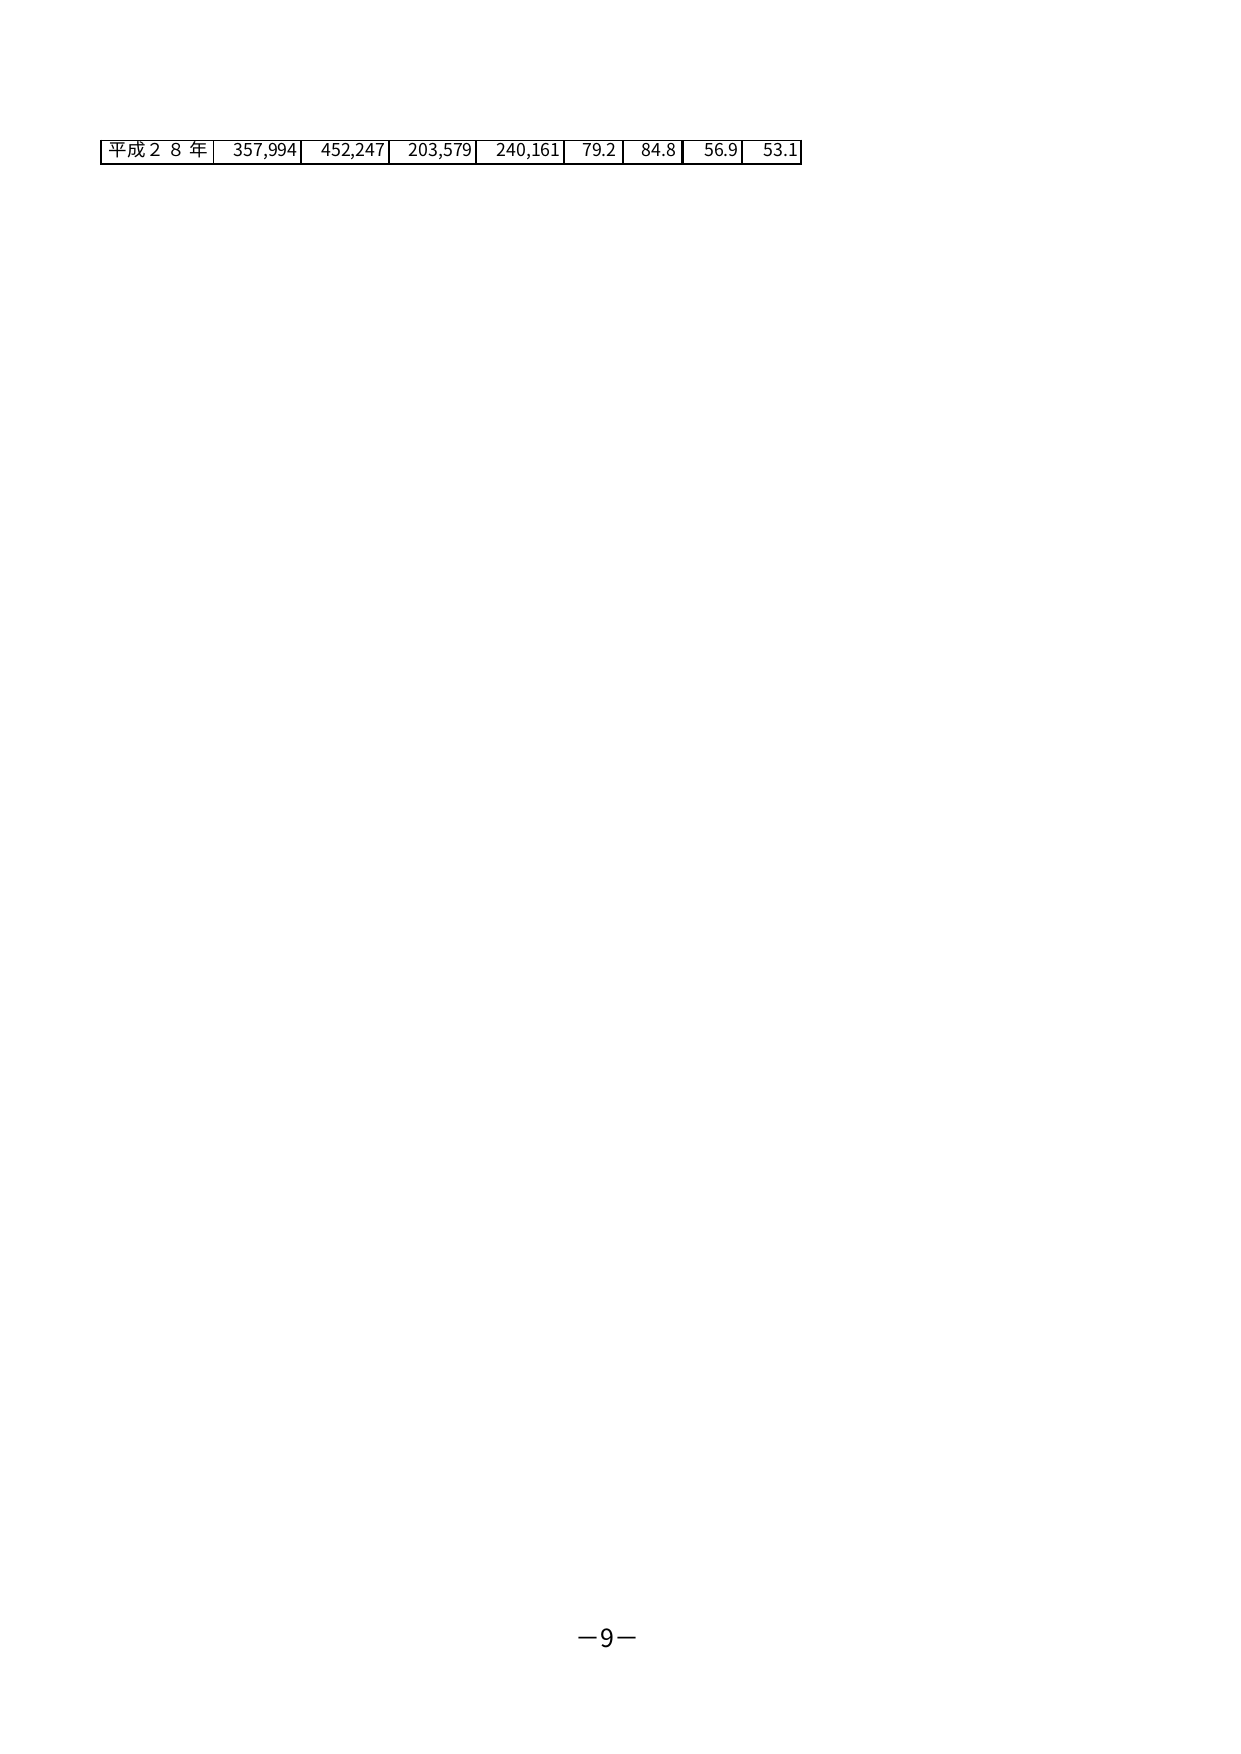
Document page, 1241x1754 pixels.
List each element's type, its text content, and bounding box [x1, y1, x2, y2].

table_cell 79.2 [565, 141, 622, 163]
table_cell 84.8 [624, 141, 681, 163]
table_cell 240,161 [477, 141, 563, 163]
table_cell 452,247 [302, 141, 388, 163]
table_cell 357,994 [214, 141, 300, 163]
table_cell 平成２ ８ 年 [102, 141, 213, 163]
table_cell 56.9 [684, 141, 741, 163]
table_cell 53.1 [743, 141, 800, 163]
table_cell 203,579 [390, 141, 475, 163]
